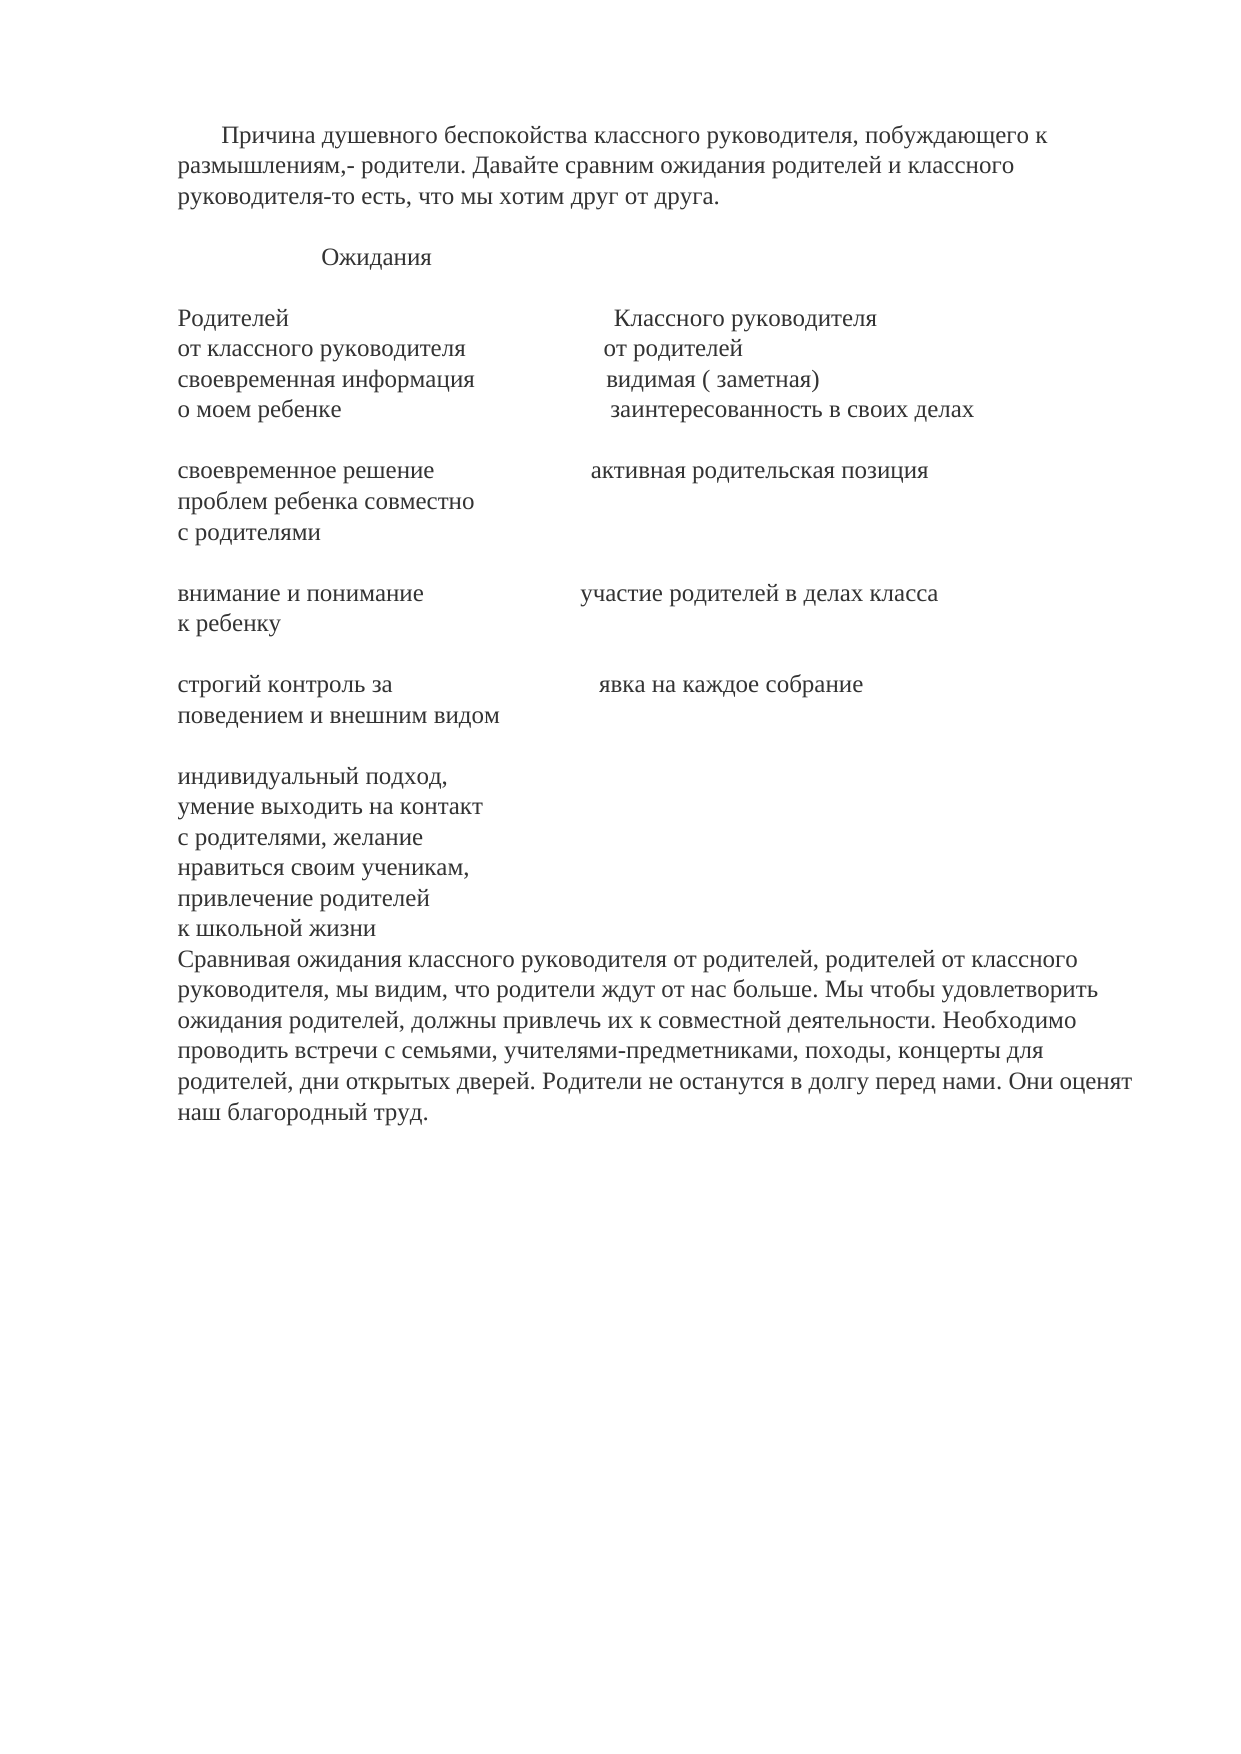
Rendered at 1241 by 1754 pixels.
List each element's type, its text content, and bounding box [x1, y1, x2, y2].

text Причина душевного беспокойства классного руководителя, побуждающего к размышлениям,- родители. Давайте сравним ожидания родителей и классного руководителя-то есть, что мы хотим друг от друга. [177, 118, 1152, 210]
text поведением и внешним видом [177, 698, 1152, 728]
text с родителями [177, 515, 1152, 545]
text Сравнивая ожидания классного руководителя от родителей, родителей от классного руководителя, мы видим, что родители ждут от нас больше. Мы чтобы удовлетворить ожидания родителей, должны привлечь их к совместной деятельности. Необходимо проводить встречи с семьями, учителями-предметниками, походы, концерты для родителей, дни открытых дверей. Родители не останутся в долгу перед нами. Они оценят наш благородный труд. [177, 942, 1152, 1125]
text внимание и понимание участие родителей в делах класса [177, 576, 1152, 606]
text привлечение родителей [177, 881, 1152, 912]
text Родителей Классного руководителя [177, 301, 1152, 332]
text проблем ребенка совместно [177, 484, 1152, 515]
text строгий контроль за явка на каждое собрание [177, 667, 1152, 698]
text от классного руководителя от родителей [177, 332, 1152, 362]
text своевременное решение активная родительская позиция [177, 454, 1152, 484]
text индивидуальный подход, [177, 759, 1152, 789]
text о моем ребенке заинтересованность в своих делах [177, 393, 1152, 423]
text нравиться своим ученикам, [177, 851, 1152, 881]
text к ребенку [177, 606, 1152, 637]
text Ожидания [177, 240, 1152, 271]
text умение выходить на контакт [177, 789, 1152, 820]
text своевременная информация видимая ( заметная) [177, 362, 1152, 393]
text к школьной жизни [177, 912, 1152, 942]
text с родителями, желание [177, 820, 1152, 851]
